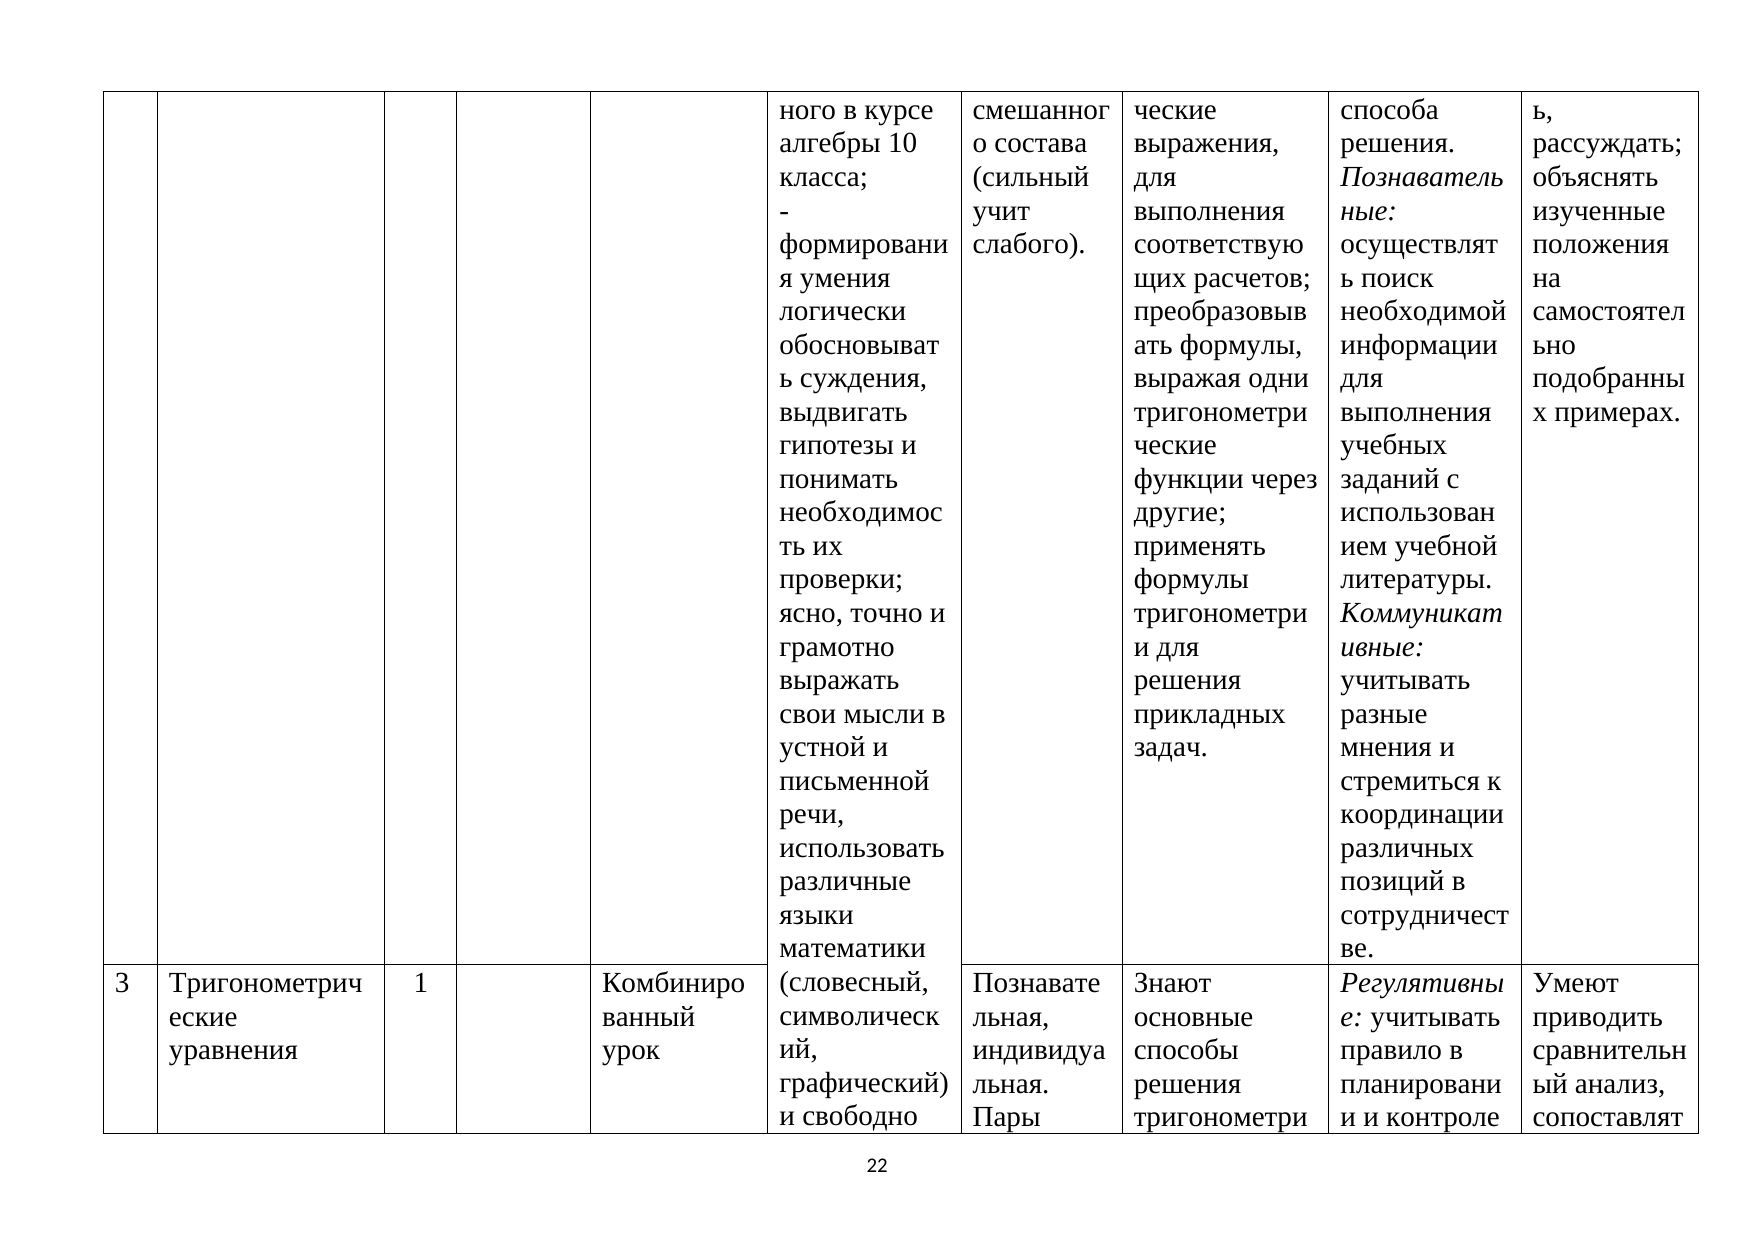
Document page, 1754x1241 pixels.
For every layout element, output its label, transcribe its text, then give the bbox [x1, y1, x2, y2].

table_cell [1522, 92, 1698, 964]
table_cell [1329, 965, 1521, 1133]
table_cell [962, 965, 1122, 1133]
table_cell 1 [385, 965, 456, 1133]
table_cell 1 [385, 92, 456, 964]
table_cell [591, 965, 767, 1133]
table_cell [1123, 92, 1328, 964]
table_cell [962, 92, 1122, 964]
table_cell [1123, 965, 1328, 1133]
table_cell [158, 92, 384, 964]
table_cell [457, 965, 590, 1133]
table_cell 2 [104, 92, 157, 964]
table_cell [457, 92, 590, 964]
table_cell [591, 92, 767, 964]
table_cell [1329, 92, 1521, 964]
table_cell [158, 965, 384, 1133]
table_cell 3 [104, 965, 157, 1133]
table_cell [1522, 965, 1698, 1133]
